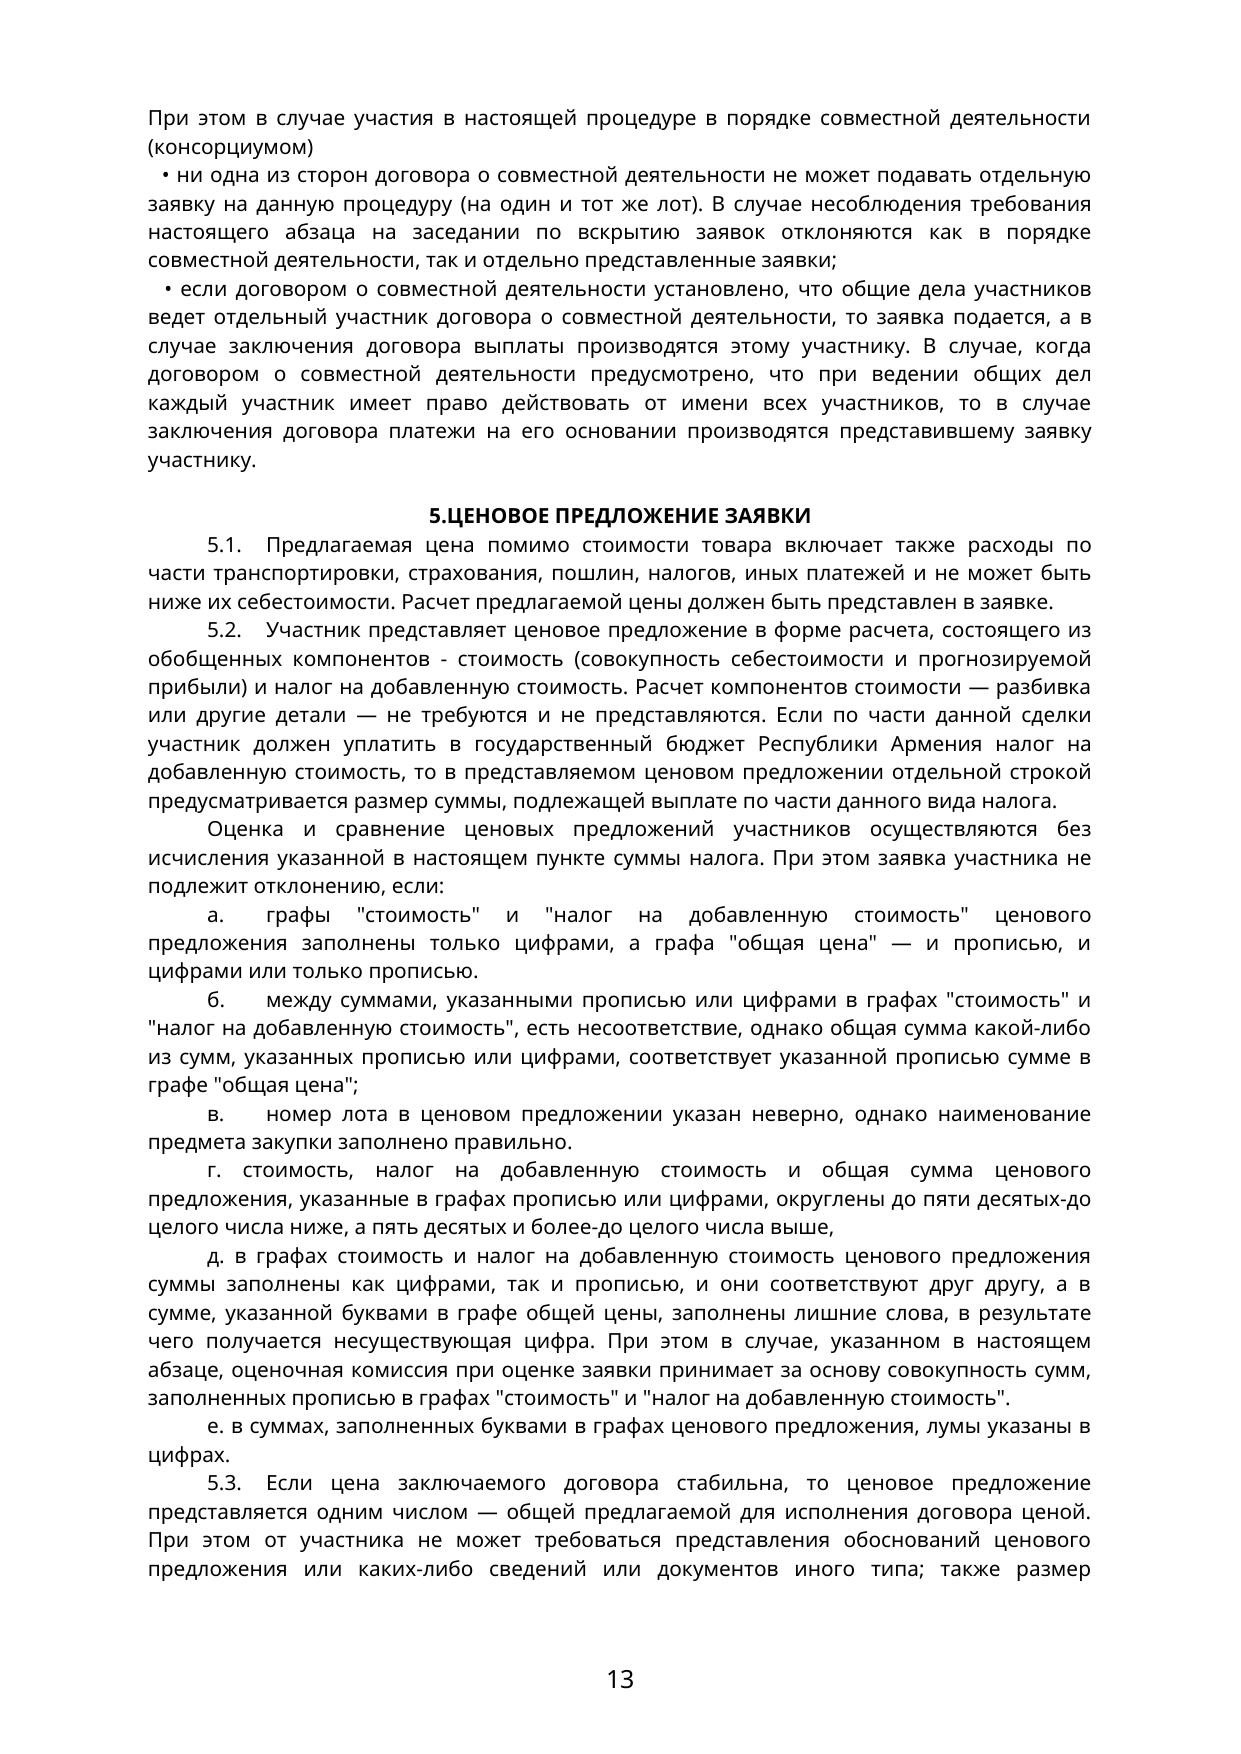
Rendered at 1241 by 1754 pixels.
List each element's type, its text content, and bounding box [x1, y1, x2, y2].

text Оценка и сравнение ценовых предложений участников осуществляются без исчисления указанной в настоящем пункте суммы налога. При этом заявка участника не подлежит отклонению, если: [148, 814, 1092, 900]
text г. стоимость, налог на добавленную стоимость и общая сумма ценового предложения, указанные в графах прописью или цифрами, округлены до пяти десятых-до целого числа ниже, а пять десятых и более-до целого числа выше, [148, 1156, 1092, 1241]
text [148, 1468, 1092, 1582]
text д. в графах стоимость и налог на добавленную стоимость ценового предложения суммы заполнены как цифрами, так и прописью, и они соответствуют друг другу, а в сумме, указанной буквами в графе общей цены, заполнены лишние слова, в результате чего получается несуществующая цифра. При этом в случае, указанном в настоящем абзаце, оценочная комиссия при оценке заявки принимает за основу совокупность сумм, заполненных прописью в графах "стоимость" и "налог на добавленную стоимость". [148, 1241, 1092, 1412]
text • ни одна из сторон договора о совместной деятельности не может подавать отдельную заявку на данную процедуру (на один и тот же лот). В случае несоблюдения требования настоящего абзаца на заседании по вскрытию заявок отклоняются как в порядке совместной деятельности, так и отдельно представленные заявки; [148, 160, 1092, 274]
text б. между суммами, указанными прописью или цифрами в графах "стоимость" и "налог на добавленную стоимость", есть несоответствие, однако общая сумма какой-либо из сумм, указанных прописью или цифрами, соответствует указанной прописью сумме в графе "общая цена"; [148, 985, 1092, 1099]
text 5.2. Участник представляет ценовое предложение в форме расчета, состоящего из обобщенных компонентов - стоимость (совокупность себестоимости и прогнозируемой прибыли) и налог на добавленную стоимость. Расчет компонентов стоимости — разбивка или другие детали — не требуются и не представляются. Если по части данной сделки участник должен уплатить в государственный бюджет Республики Армения налог на добавленную стоимость, то в представляемом ценовом предложении отдельной строкой предусматривается размер суммы, подлежащей выплате по части данного вида налога. [148, 615, 1092, 814]
text • если договором о совместной деятельности установлено, что общие дела участников ведет отдельный участник договора о совместной деятельности, то заявка подается, а в случае заключения договора выплаты производятся этому участнику. В случае, когда договором о совместной деятельности предусмотрено, что при ведении общих дел каждый участник имеет право действовать от имени всех участников, то в случае заключения договора платежи на его основании производятся представившему заявку участнику. [148, 274, 1092, 473]
text в. номер лота в ценовом предложении указан неверно, однако наименование предмета закупки заполнено правильно. [148, 1099, 1092, 1156]
text е. в суммах, заполненных буквами в графах ценового предложения, лумы указаны в цифрах. [148, 1412, 1092, 1468]
text а. графы "стоимость" и "налог на добавленную стоимость" ценового предложения заполнены только цифрами, а графа "общая цена" — и прописью, и цифрами или только прописью. [148, 900, 1092, 985]
text 5.1. Предлагаемая цена помимо стоимости товара включает также расходы по части транспортировки, страхования, пошлин, налогов, иных платежей и не может быть ниже их себестоимости. Расчет предлагаемой цены должен быть представлен в заявке. [148, 530, 1092, 615]
text 5.ЦЕНОВОЕ ПРЕДЛОЖЕНИЕ ЗАЯВКИ [148, 502, 1092, 530]
text При этом в случае участия в настоящей процедуре в порядке совместной деятельности (консорциумом) [148, 103, 1092, 160]
